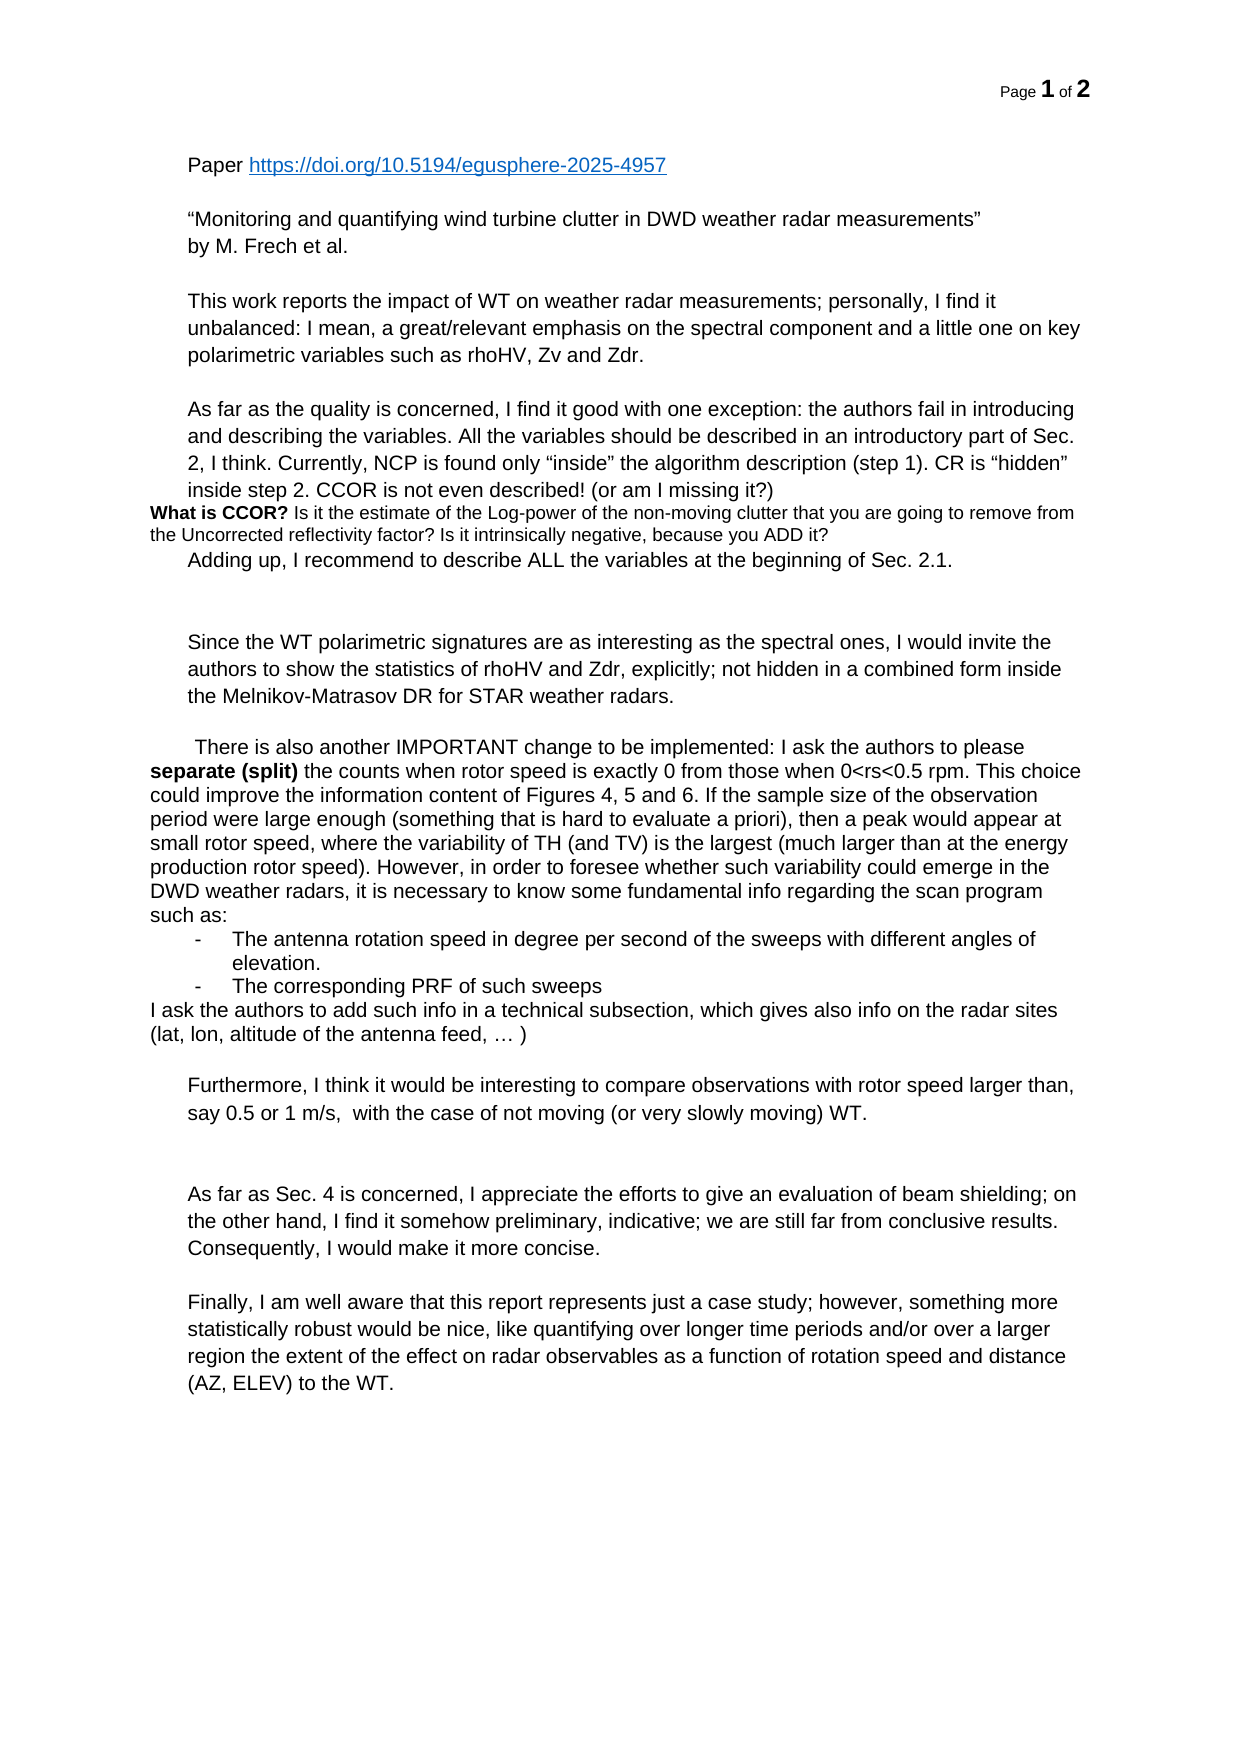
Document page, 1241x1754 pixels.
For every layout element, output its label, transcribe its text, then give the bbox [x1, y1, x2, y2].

text I ask the authors to add such info in a technical subsection, which gives also info on the radar sites (lat, lon, altitude of the antenna feed, … ) [150, 998, 1090, 1046]
text Since the WT polarimetric signatures are as interesting as the spectral ones, I would invite the authors to show the statistics of rhoHV and Zdr, explicitly; not hidden in a combined form inside the Melnikov-Matrasov DR for STAR weather radars. [187, 626, 1090, 708]
text Adding up, I recommend to describe ALL the variables at the beginning of Sec. 2.1. [187, 545, 1090, 572]
text As far as the quality is concerned, I find it good with one exception: the authors fail in introducing and describing the variables. All the variables should be described in an introductory part of Sec. 2, I think. Currently, NCP is found only “inside” the algorithm description (step 1). CR is “hidden” inside step 2. CCOR is not even described! (or am I missing it?) [187, 394, 1090, 502]
text What is CCOR? Is it the estimate of the Log-power of the non-moving clutter that you are going to remove from the Uncorrected reflectivity factor? Is it intrinsically negative, because you ADD it? [150, 502, 1090, 545]
text Furthermore, I think it would be interesting to compare observations with rotor speed larger than, say 0.5 or 1 m/s, with the case of not moving (or very slowly moving) WT. [187, 1070, 1090, 1124]
text This work reports the impact of WT on weather radar measurements; personally, I find it unbalanced: I mean, a great/relevant emphasis on the spectral component and a little one on key polarimetric variables such as rhoHV, Zv and Zdr. [187, 285, 1090, 367]
text Paper https://doi.org/10.5194/egusphere-2025-4957 [187, 150, 1090, 177]
text Finally, I am well aware that this report represents just a case study; however, something more statistically robust would be nice, like quantifying over longer time periods and/or over a larger region the extent of the effect on radar observables as a function of rotation speed and distance (AZ, ELEV) to the WT. [187, 1287, 1090, 1395]
text “Monitoring and quantifying wind turbine clutter in DWD weather radar measurements” by M. Frech et al. [187, 204, 1090, 258]
text As far as Sec. 4 is concerned, I appreciate the efforts to give an evaluation of beam shielding; on the other hand, I find it somehow preliminary, indicative; we are still far from conclusive results. Consequently, I would make it more concise. [187, 1178, 1090, 1260]
list The corresponding PRF of such sweeps [194, 974, 1090, 998]
list The antenna rotation speed in degree per second of the sweeps with different angles of elevation. [194, 926, 1090, 974]
text There is also another IMPORTANT change to be implemented: I ask the authors to please separate (split) the counts when rotor speed is exactly 0 from those when 0<rs<0.5 rpm. This choice could improve the information content of Figures 4, 5 and 6. If the sample size of the observation period were large enough (something that is hard to evaluate a priori), then a peak would appear at small rotor speed, where the variability of TH (and TV) is the largest (much larger than at the energy production rotor speed). However, in order to foresee whether such variability could emerge in the DWD weather radars, it is necessary to know some fundamental info regarding the scan program such as: [150, 735, 1090, 926]
